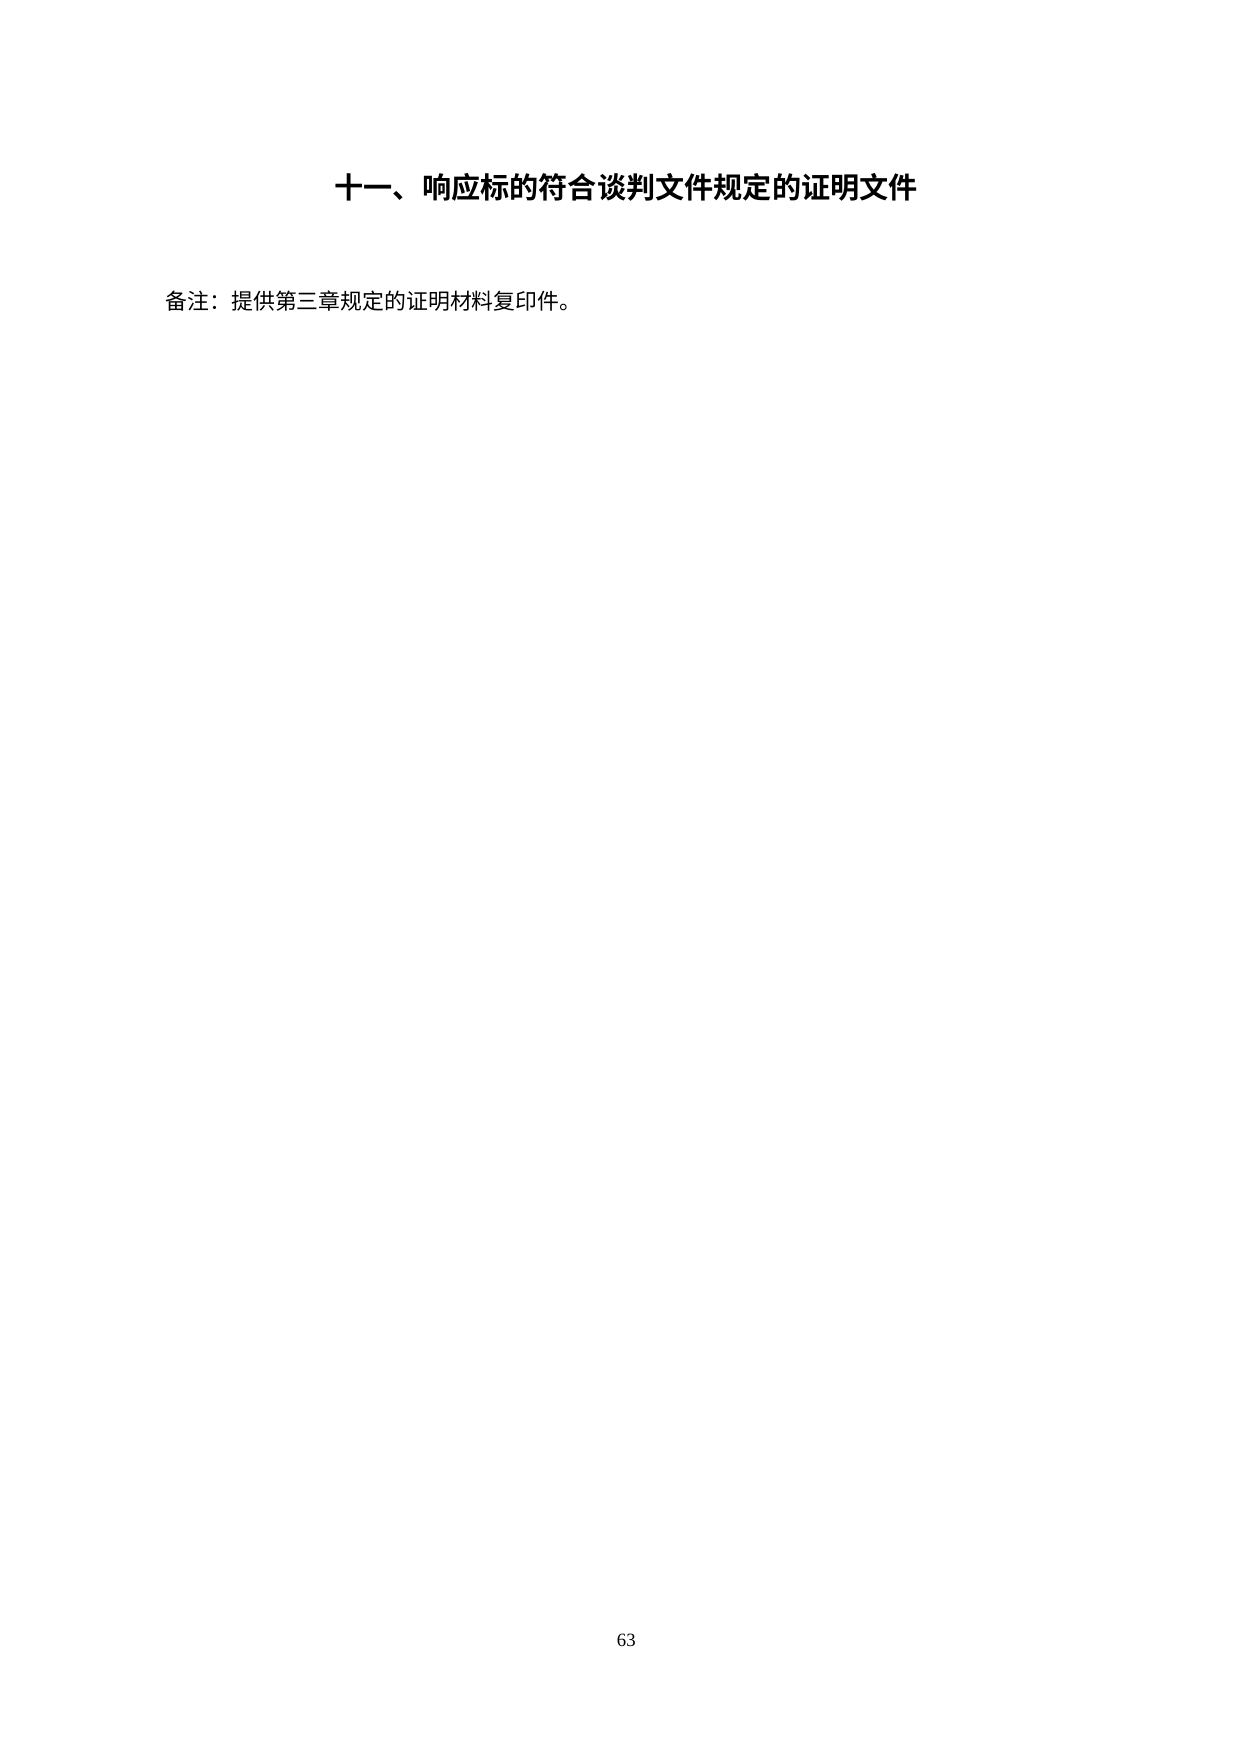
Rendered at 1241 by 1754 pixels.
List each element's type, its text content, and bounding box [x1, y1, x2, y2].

text 备注：提供第三章规定的证明材料复印件。 [165, 284, 1087, 316]
subtitle 十一、响应标的符合谈判文件规定的证明文件 [165, 153, 1087, 218]
